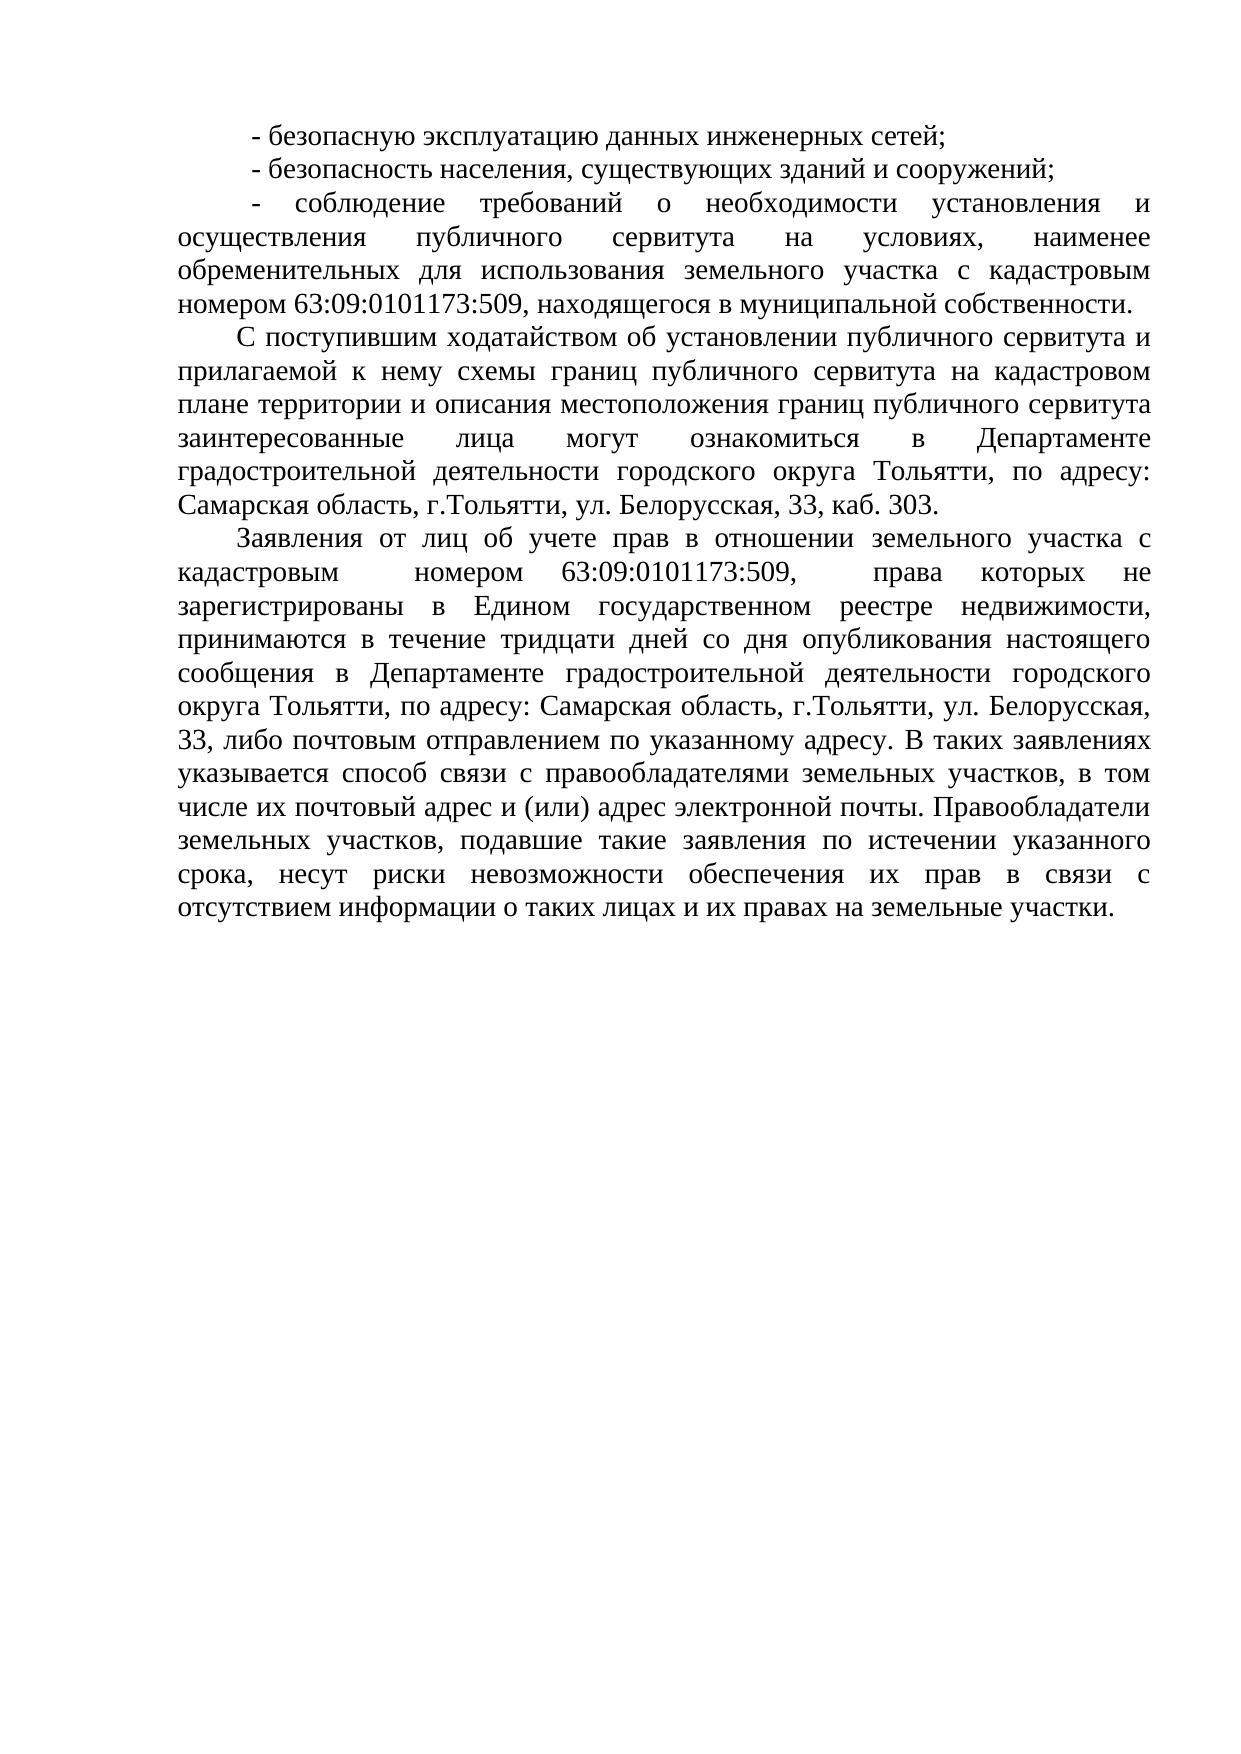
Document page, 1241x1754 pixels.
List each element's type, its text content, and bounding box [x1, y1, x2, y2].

text Заявления от лиц об учете прав в отношении земельного участка с кадастровым номером 63:09:0101173:509, права которых не зарегистрированы в Едином государственном реестре недвижимости, принимаются в течение тридцати дней со дня опубликования настоящего сообщения в Департаменте градостроительной деятельности городского округа Тольятти, по адресу: Самарская область, г.Тольятти, ул. Белорусская, 33, либо почтовым отправлением по указанному адресу. В таких заявлениях указывается способ связи с правообладателями земельных участков, в том числе их почтовый адрес и (или) адрес электронной почты. Правообладатели земельных участков, подавшие такие заявления по истечении указанного срока, несут риски невозможности обеспечения их прав в связи с отсутствием информации о таких лицах и их правах на земельные участки. [177, 521, 1152, 923]
text - безопасную эксплуатацию данных инженерных сетей; [177, 118, 1152, 152]
text - безопасность населения, существующих зданий и сооружений; [177, 152, 1152, 185]
text С поступившим ходатайством об установлении публичного сервитута и прилагаемой к нему схемы границ публичного сервитута на кадастровом плане территории и описания местоположения границ публичного сервитута заинтересованные лица могут ознакомиться в Департаменте градостроительной деятельности городского округа Тольятти, по адресу: Самарская область, г.Тольятти, ул. Белорусская, 33, каб. 303. [177, 319, 1152, 521]
text - соблюдение требований о необходимости установления и осуществления публичного сервитута на условиях, наименее обременительных для использования земельного участка с кадастровым номером 63:09:0101173:509, находящегося в муниципальной собственности. [177, 185, 1152, 319]
